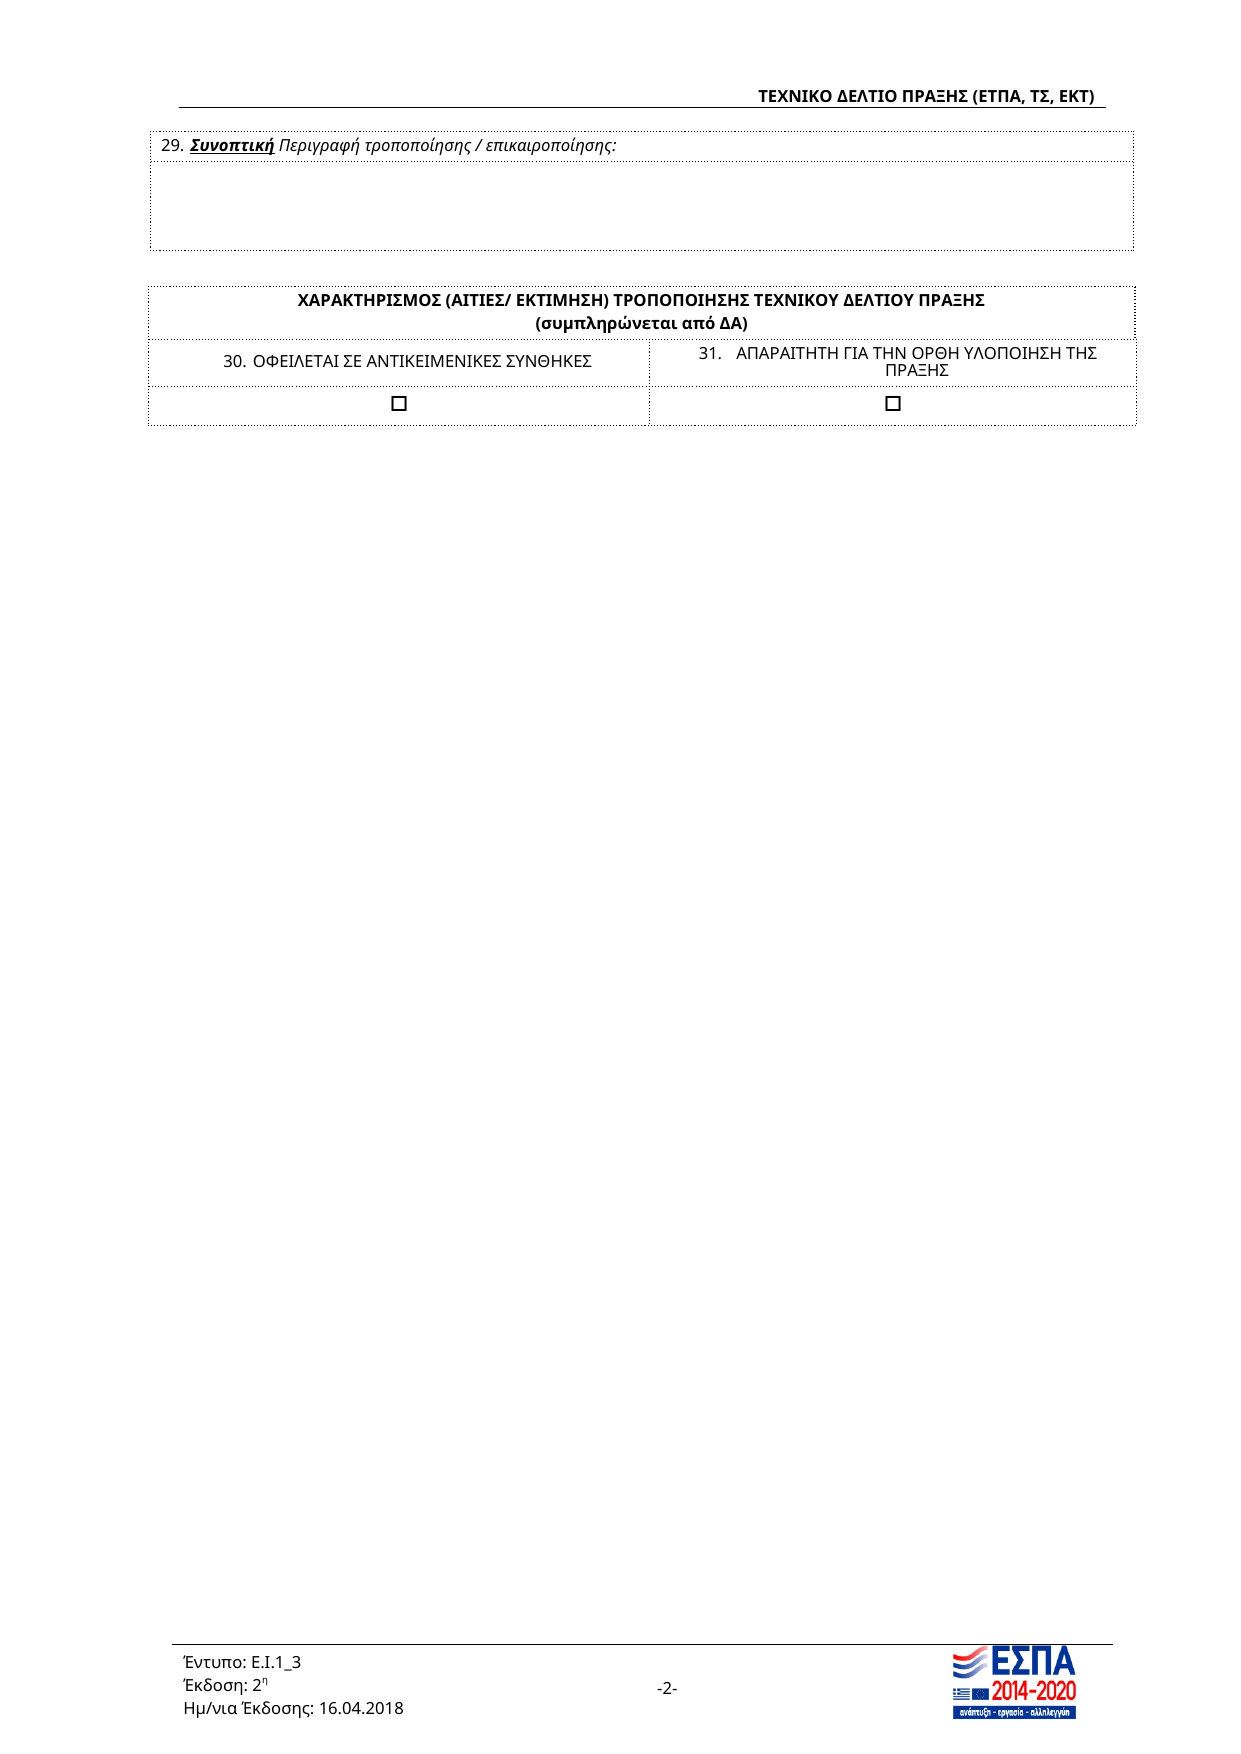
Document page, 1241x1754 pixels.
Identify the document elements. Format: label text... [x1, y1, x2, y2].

table_cell ΟΦΕΙΛΕΤΑΙ ΣΕ ΑΝΤΙΚΕΙΜΕΝΙΚΕΣ ΣΥΝΘΗΚΕΣ [148, 339, 650, 386]
table_cell ΑΠΑΡΑΙΤΗΤΗ ΓΙΑ ΤΗΝ ΟΡΘΗ ΥΛΟΠΟΙΗΣΗ ΤΗΣ ΠΡΑΞΗΣ [650, 339, 1136, 386]
table_cell [148, 386, 650, 425]
picture [950, 1645, 1078, 1721]
table_header Συνοπτική Περιγραφή τροποποίησης / επικαιροποίησης: [151, 131, 1134, 161]
table_cell [151, 161, 1134, 249]
table_cell [650, 386, 1136, 425]
table_header ΧΑΡΑΚΤΗΡΙΣΜΟΣ (ΑΙΤΙΕΣ/ ΕΚΤΙΜΗΣΗ) ΤΡΟΠΟΠΟΙΗΣΗΣ ΤΕΧΝΙΚΟΥ ΔΕΛΤΙΟΥ ΠΡΑΞΗΣ (συμπληρώνεται από ΔΑ) [148, 286, 1135, 339]
